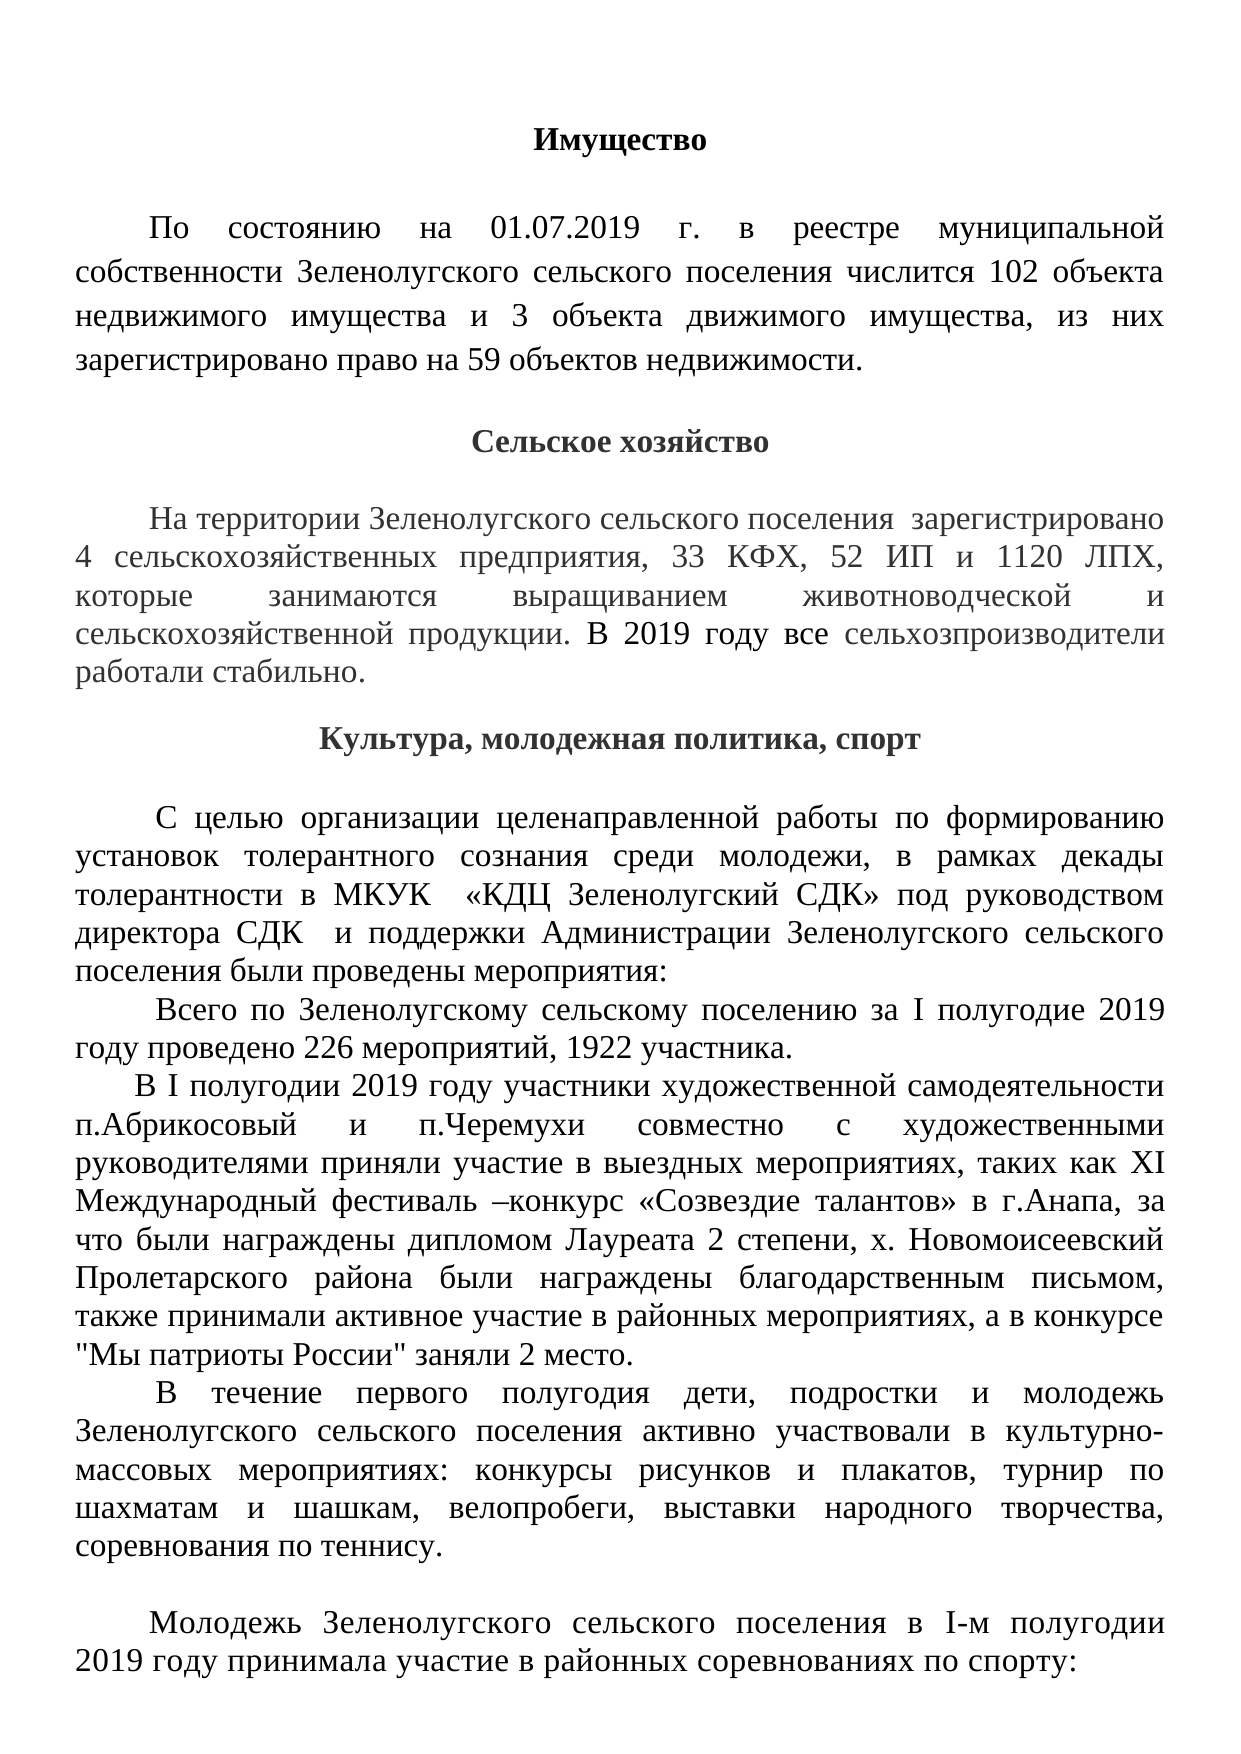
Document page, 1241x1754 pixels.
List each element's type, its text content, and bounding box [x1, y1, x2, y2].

text Имущество [75, 119, 1165, 157]
text На территории Зеленолугского сельского поселения зарегистрировано 4 сельскохозяйственных предприятия, 33 КФХ, 52 ИП и 1120 ЛПХ, которые занимаются выращиванием животноводческой и сельскохозяйственной продукции. В 2019 году все сельхозпроизводители работали стабильно. [75, 498, 1165, 690]
text Сельское хозяйство [75, 422, 1165, 460]
text По состоянию на 01.07.2019 г. в реестре муниципальной собственности Зеленолугского сельского поселения числится 102 объекта недвижимого имущества и 3 объекта движимого имущества, из них зарегистрировано право на 59 объектов недвижимости. [75, 163, 1165, 378]
text Молодежь Зеленолугского сельского поселения в I-м полугодии 2019 году принимала участие в районных соревнованиях по спорту: [75, 1602, 1165, 1679]
text Всего по Зеленолугскому сельскому поселению за I полугодие 2019 году проведено 226 мероприятий, 1922 участника. [75, 989, 1165, 1066]
text В I полугодии 2019 году участники художественной самодеятельности п.Абрикосовый и п.Черемухи совместно с художественными руководителями приняли участие в выездных мероприятиях, таких как XI Международный фестиваль –конкурс «Созвездие талантов» в г.Анапа, за что были награждены дипломом Лауреата 2 степени, х. Новомоисеевский Пролетарского района были награждены благодарственным письмом, также принимали активное участие в районных мероприятиях, а в конкурсе "Мы патриоты России" заняли 2 место. [75, 1066, 1165, 1372]
text Культура, молодежная политика, спорт [75, 718, 1165, 756]
text С целью организации целенаправленной работы по формированию установок толерантного сознания среди молодежи, в рамках декады толерантности в МКУК «КДЦ Зеленолугский СДК» под руководством директора СДК и поддержки Администрации Зеленолугского сельского поселения были проведены мероприятия: [75, 797, 1165, 989]
text В течение первого полугодия дети, подростки и молодежь Зеленолугского сельского поселения активно участвовали в культурно-массовых мероприятиях: конкурсы рисунков и плакатов, турнир по шахматам и шашкам, велопробеги, выставки народного творчества, соревнования по теннису. [75, 1372, 1165, 1564]
